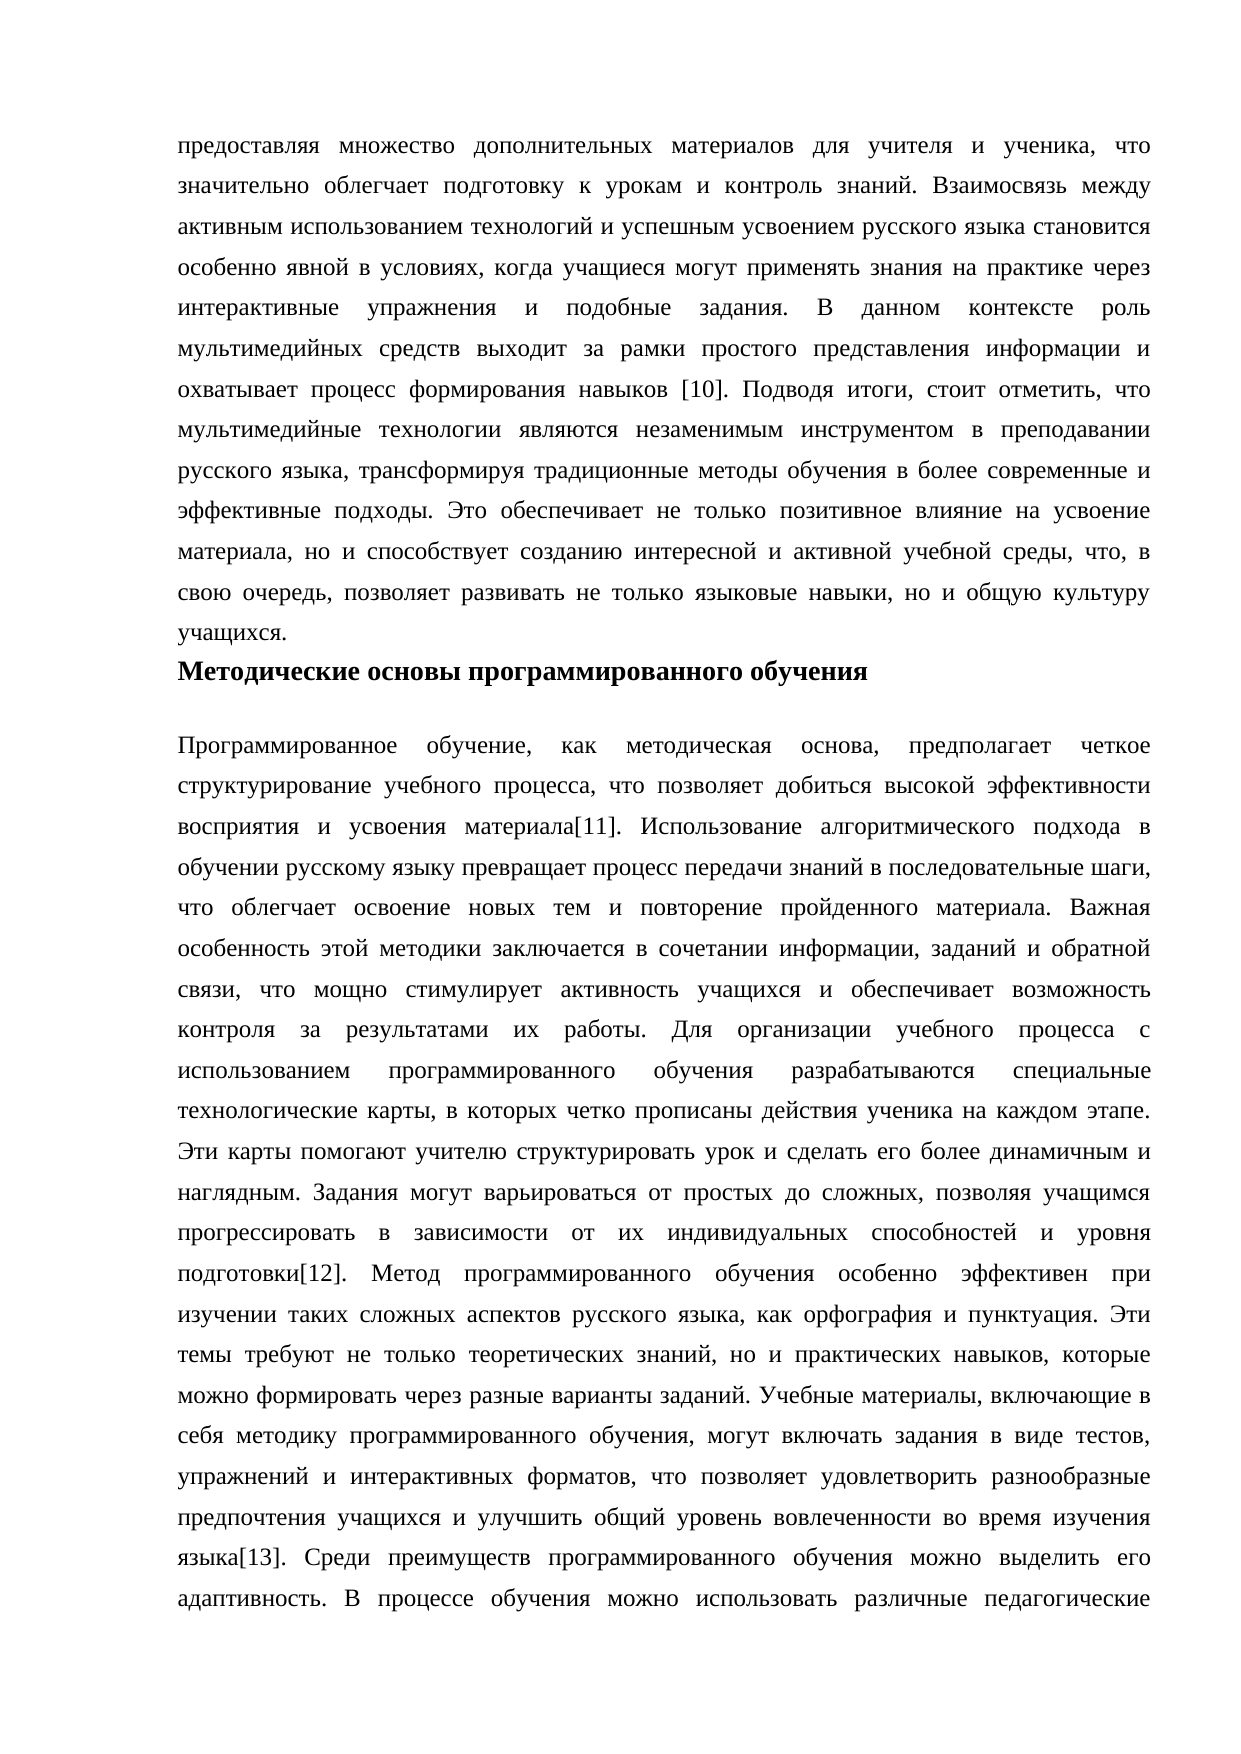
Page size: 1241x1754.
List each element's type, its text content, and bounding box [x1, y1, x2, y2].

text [177, 118, 1152, 646]
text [177, 718, 1152, 1612]
text Методические основы программированного обучения [177, 646, 1152, 687]
